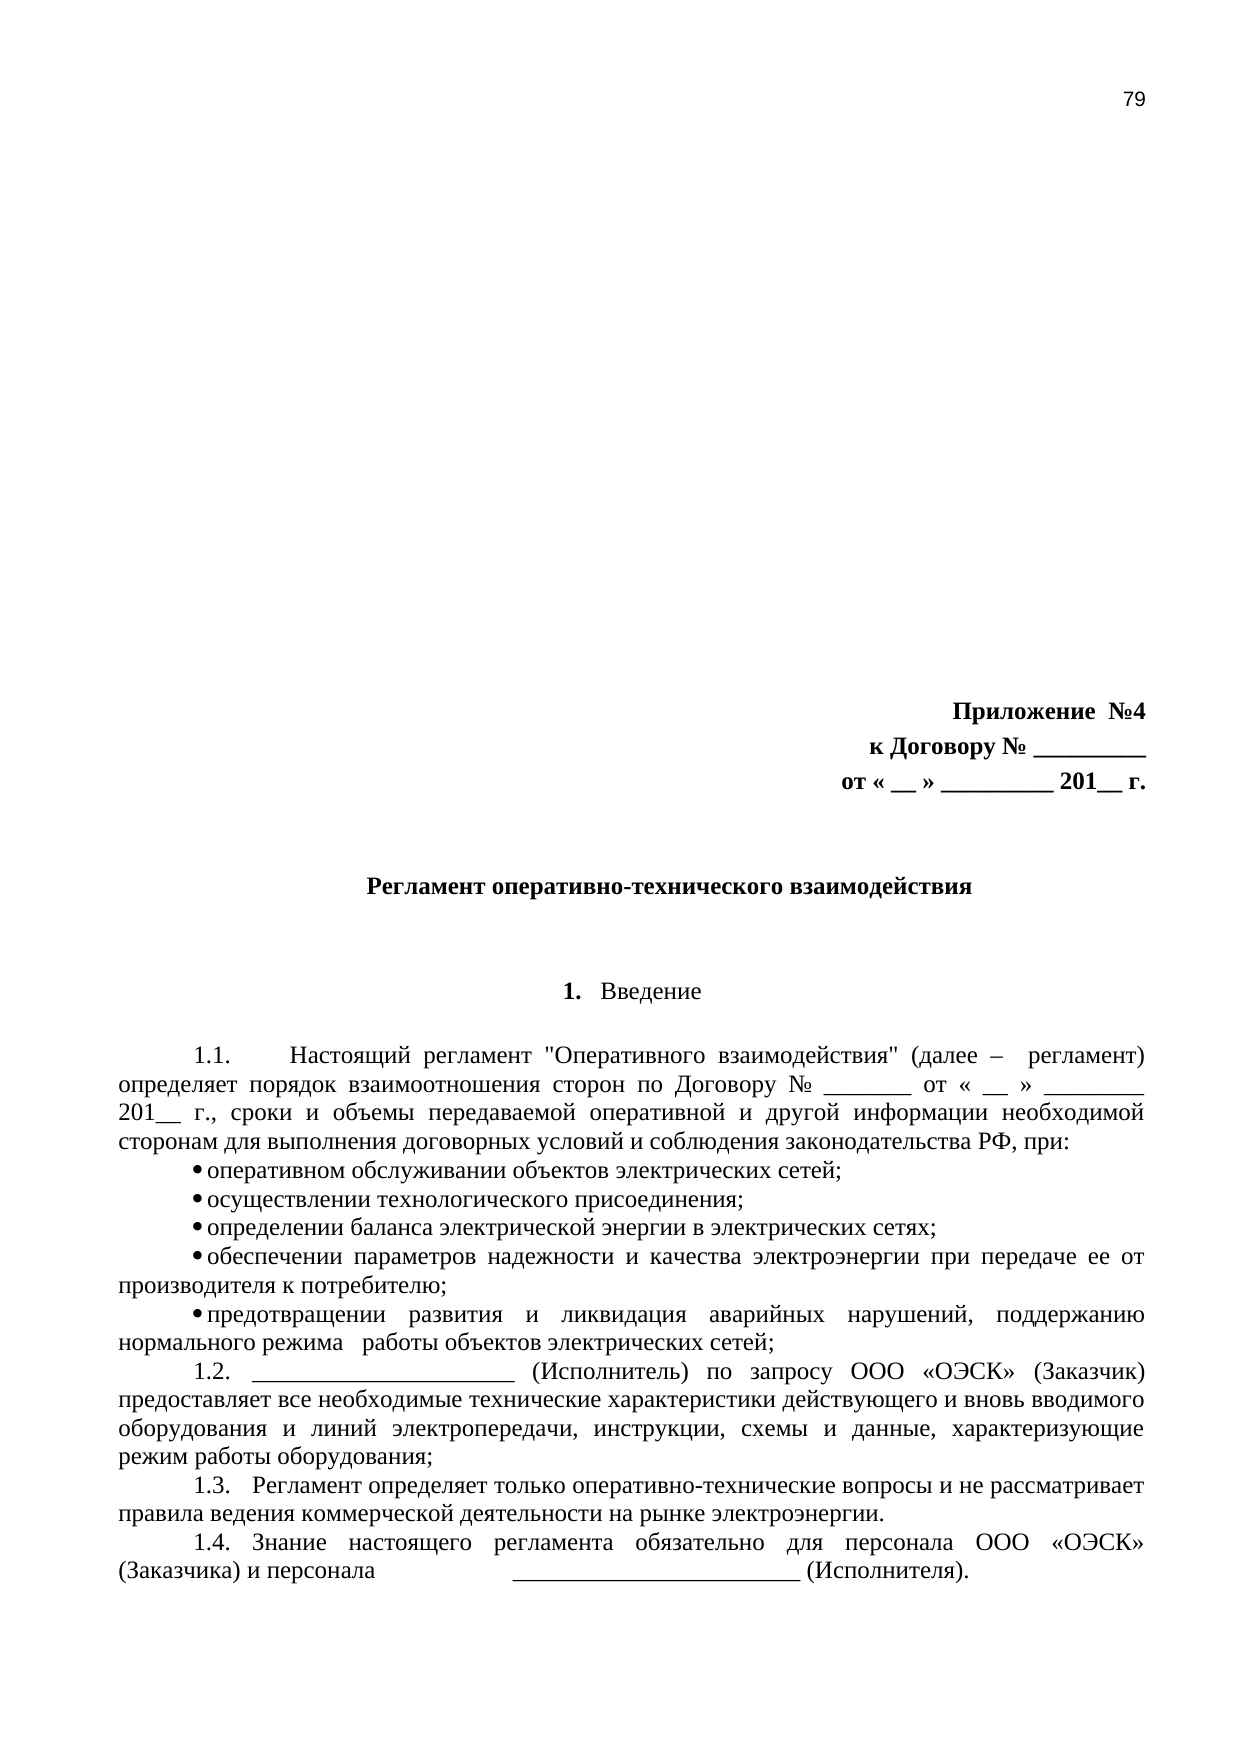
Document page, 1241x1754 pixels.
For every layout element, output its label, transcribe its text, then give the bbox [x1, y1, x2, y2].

list осуществлении технологического присоединения; [118, 1184, 1146, 1212]
list Знание настоящего регламента обязательно для персонала ООО «ОЭСК» (Заказчика) и персонала _______________________ (Исполнителя). [118, 1527, 1145, 1584]
text от « __ » _________ 201__ г. [118, 766, 1146, 795]
list Настоящий регламент "Оперативного взаимодействия" (далее – регламент) определяет порядок взаимоотношения сторон по Договору № _______ от « __ » ________ 201__ г., сроки и объемы передаваемой оперативной и другой информации необходимой сторонам для выполнения договорных условий и соблюдения законодательства РФ, при: [118, 1040, 1146, 1155]
list обеспечении параметров надежности и качества электроэнергии при передаче ее от производителя к потребителю; [118, 1241, 1146, 1299]
subtitle Введение [118, 976, 1146, 1005]
text Регламент оперативно-технического взаимодействия [118, 871, 1146, 900]
list предотвращении развития и ликвидация аварийных нарушений, поддержанию нормального режима работы объектов электрических сетей; [118, 1299, 1146, 1356]
list _____________________ (Исполнитель) по запросу ООО «ОЭСК» (Заказчик) предоставляет все необходимые технические характеристики действующего и вновь вводимого оборудования и линий электропередачи, инструкции, схемы и данные, характеризующие режим работы оборудования; [118, 1356, 1145, 1470]
list определении баланса электрической энергии в электрических сетях; [118, 1212, 1146, 1241]
text к Договору № _________ [118, 731, 1146, 760]
list Регламент определяет только оперативно-технические вопросы и не рассматривает правила ведения коммерческой деятельности на рынке электроэнергии. [118, 1470, 1145, 1527]
text Приложение №4 [118, 696, 1146, 725]
list оперативном обслуживании объектов электрических сетей; [118, 1155, 1146, 1184]
